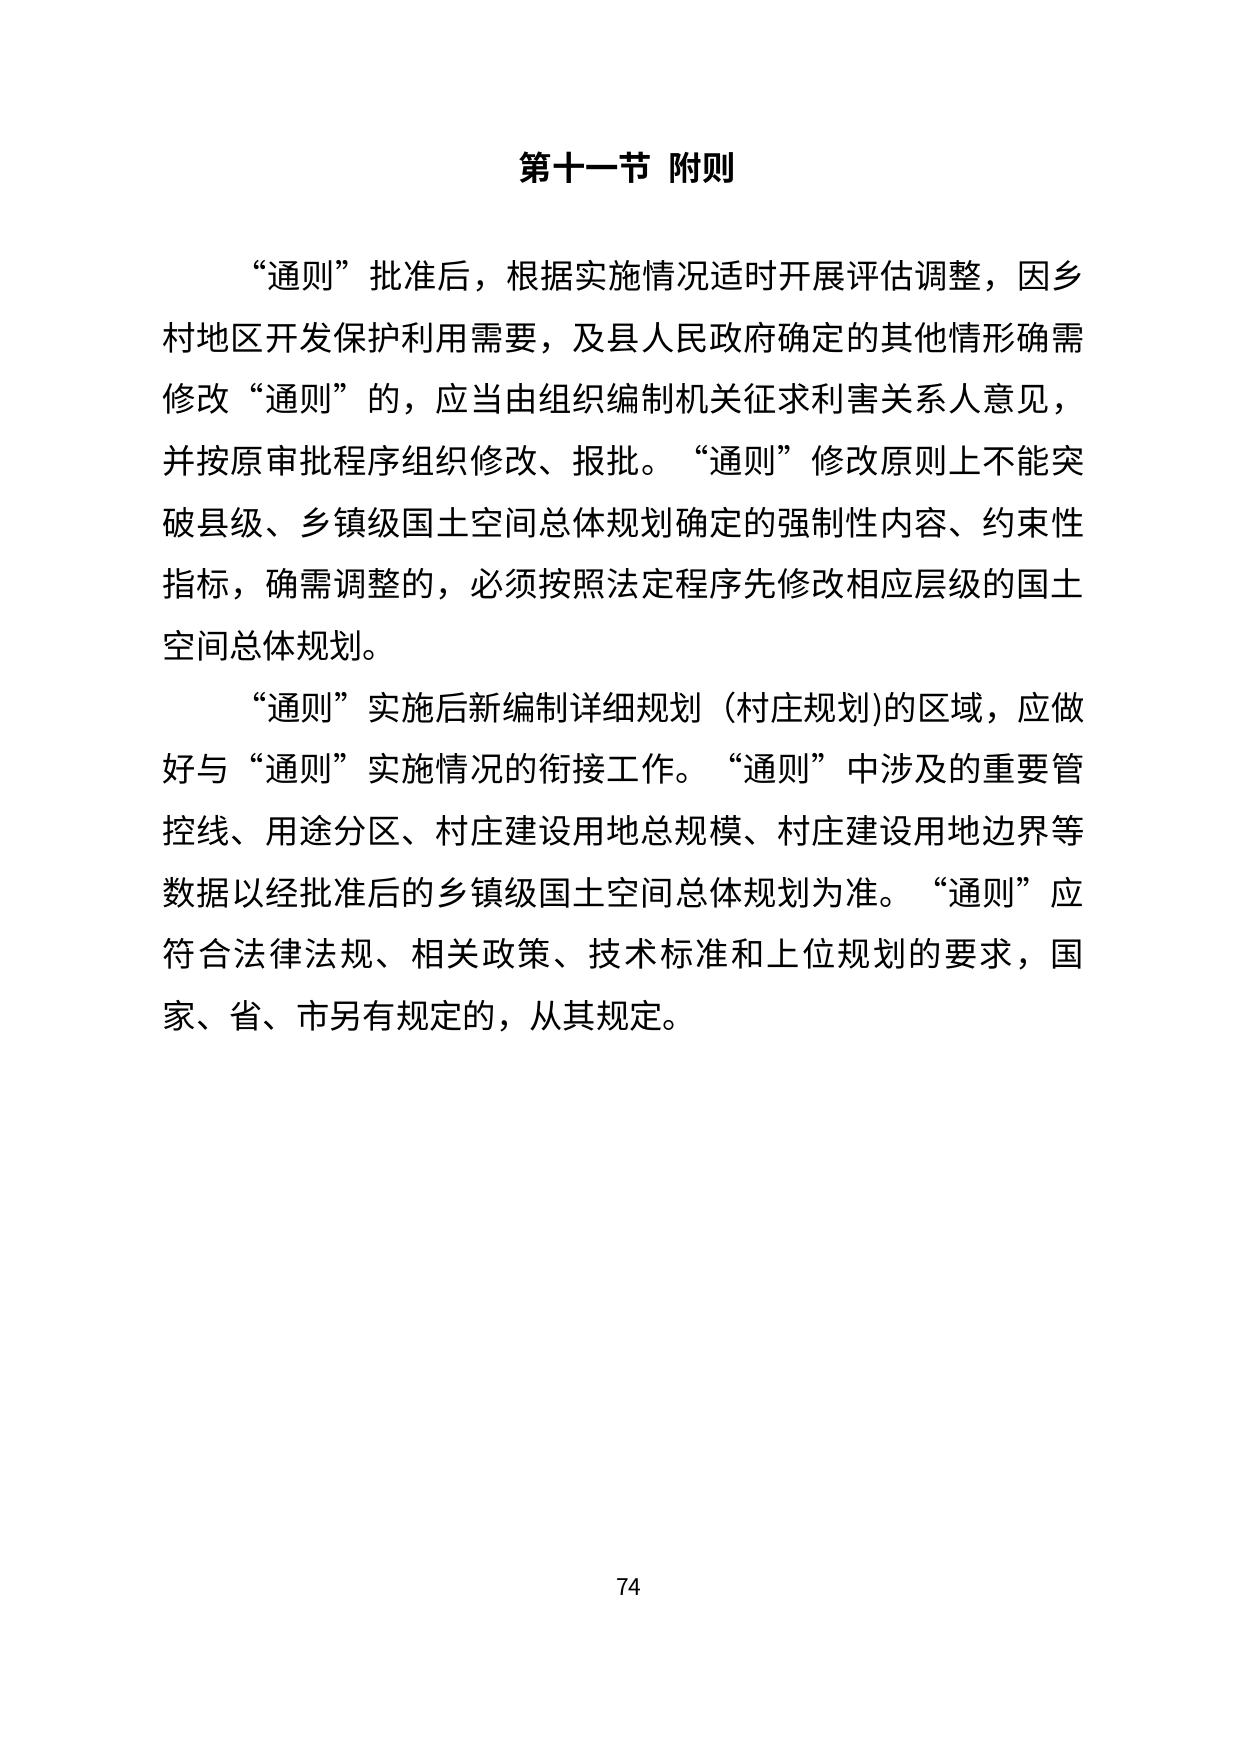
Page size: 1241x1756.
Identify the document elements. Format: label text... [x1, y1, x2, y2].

text “通则”批准后，根据实施情况适时开展评估调整，因乡村地区开发保护利用需要，及县人民政府确定的其他情形确需修改“通则”的，应当由组织编制机关征求利害关系人意见，并按原审批程序组织修改、报批。“通则”修改原则上不能突破县级、乡镇级国土空间总体规划确定的强制性内容、约束性指标，确需调整的，必须按照法定程序先修改相应层级的国土空间总体规划。 [162, 239, 1085, 671]
text “通则”实施后新编制详细规划（村庄规划)的区域，应做好与“通则”实施情况的衔接工作。“通则”中涉及的重要管控线、用途分区、村庄建设用地总规模、村庄建设用地边界等数据以经批准后的乡镇级国土空间总体规划为准。“通则”应符合法律法规、相关政策、技术标准和上位规划的要求，国家、省、市另有规定的，从其规定。 [162, 671, 1085, 1041]
subtitle 附则 [162, 142, 1091, 190]
